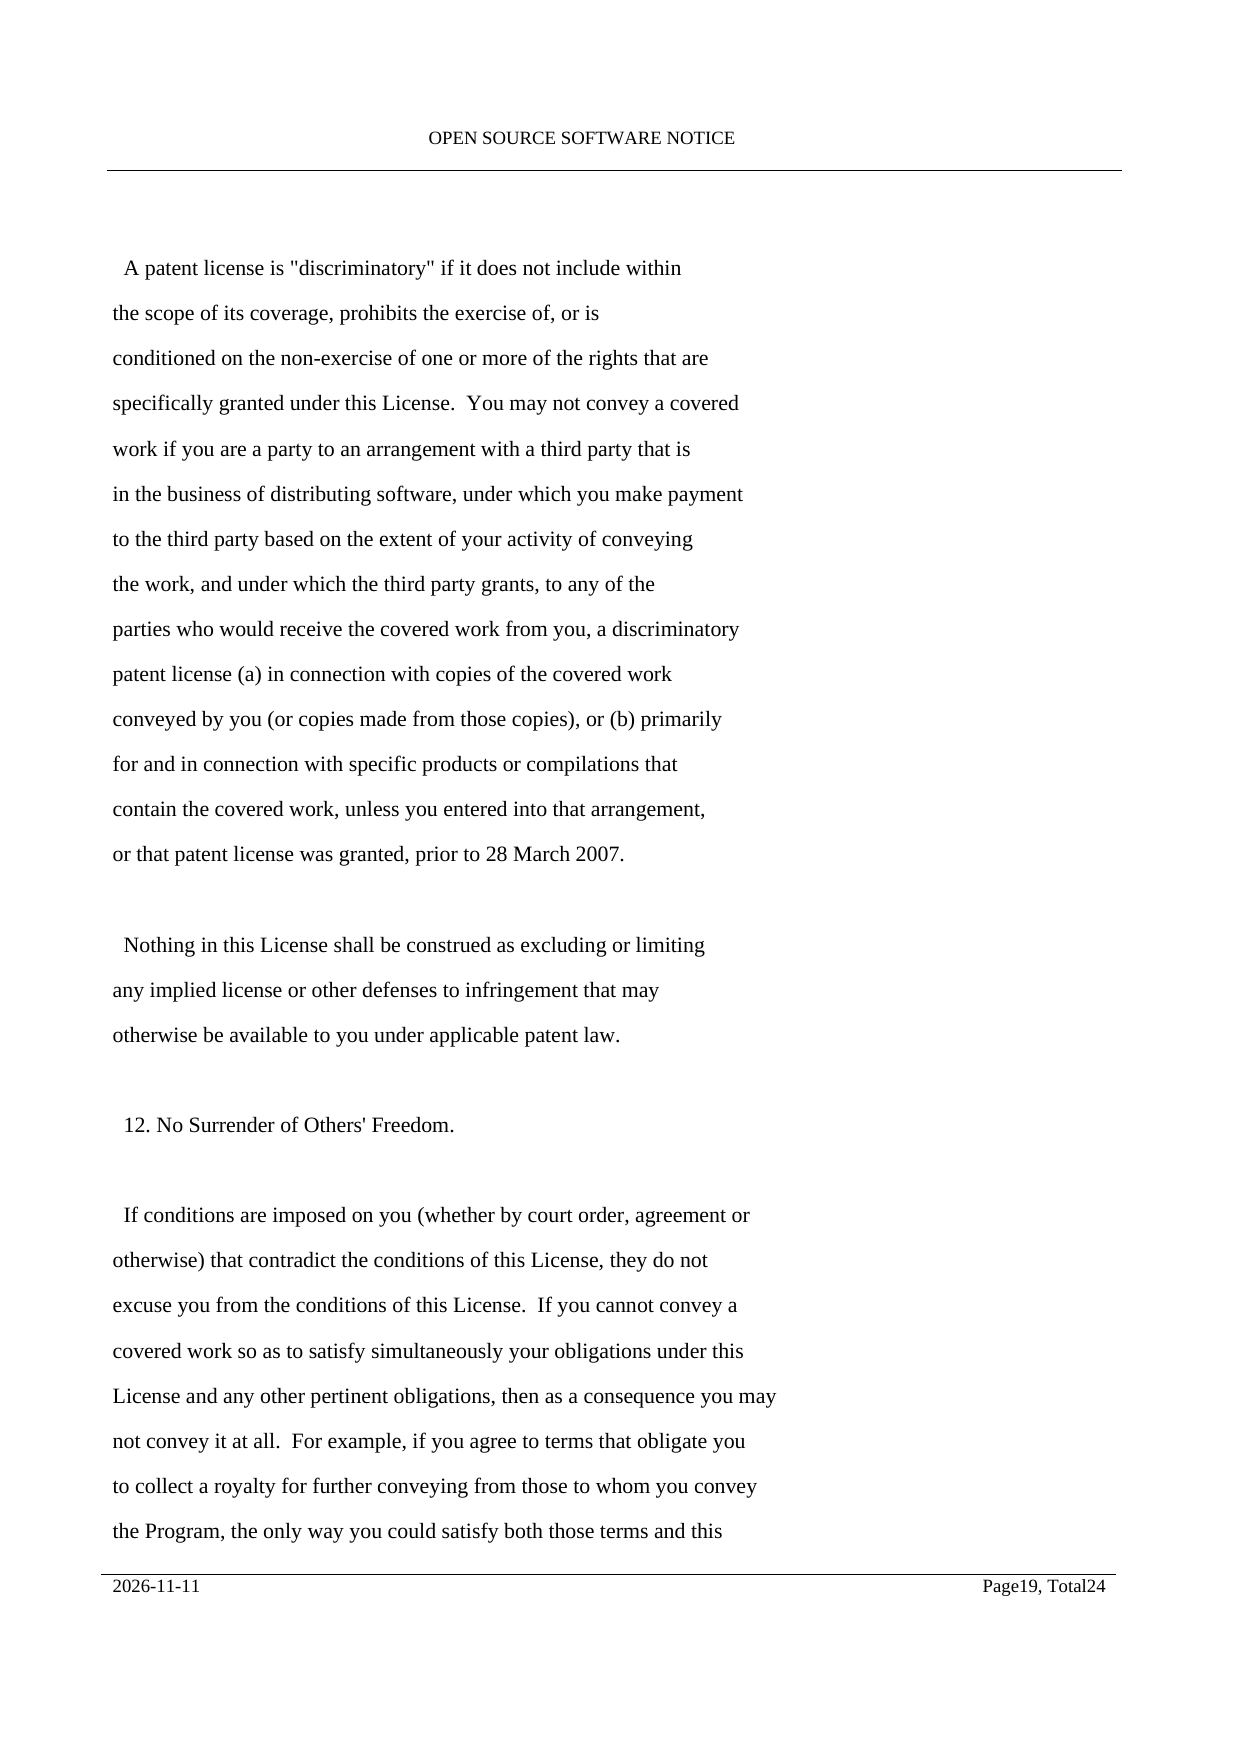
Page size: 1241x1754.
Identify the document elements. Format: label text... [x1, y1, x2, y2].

text the work, and under which the third party grants, to any of the [112, 567, 1128, 600]
text work if you are a party to an arrangement with a third party that is [112, 432, 1128, 464]
text to the third party based on the extent of your activity of conveying [112, 522, 1128, 554]
text not convey it at all. For example, if you agree to terms that obligate you [112, 1424, 1128, 1457]
text License and any other pertinent obligations, then as a consequence you may [112, 1379, 1128, 1412]
text Nothing in this License shall be construed as excluding or limiting [112, 928, 1128, 961]
text the scope of its coverage, prohibits the exercise of, or is [112, 297, 1128, 329]
text parties who would receive the covered work from you, a discriminatory [112, 612, 1128, 645]
text any implied license or other defenses to infringement that may [112, 973, 1128, 1006]
text covered work so as to satisfy simultaneously your obligations under this [112, 1334, 1128, 1366]
text otherwise) that contradict the conditions of this License, they do not [112, 1244, 1128, 1276]
text specifically granted under this License. You may not convey a covered [112, 387, 1128, 419]
text 12. No Surrender of Others' Freedom. [112, 1108, 1128, 1141]
text If conditions are imposed on you (whether by court order, agreement or [112, 1199, 1128, 1231]
text conveyed by you (or copies made from those copies), or (b) primarily [112, 702, 1128, 735]
text for and in connection with specific products or compilations that [112, 748, 1128, 780]
text or that patent license was granted, prior to 28 March 2007. [112, 838, 1128, 870]
text conditioned on the non-exercise of one or more of the rights that are [112, 342, 1128, 374]
text contain the covered work, unless you entered into that arrangement, [112, 793, 1128, 825]
text patent license (a) in connection with copies of the covered work [112, 657, 1128, 690]
text A patent license is "discriminatory" if it does not include within [112, 251, 1128, 284]
text otherwise be available to you under applicable patent law. [112, 1018, 1128, 1051]
text to collect a royalty for further conveying from those to whom you convey [112, 1469, 1128, 1502]
text in the business of distributing software, under which you make payment [112, 477, 1128, 509]
text excuse you from the conditions of this License. If you cannot convey a [112, 1289, 1128, 1321]
text the Program, the only way you could satisfy both those terms and this [112, 1514, 1128, 1547]
